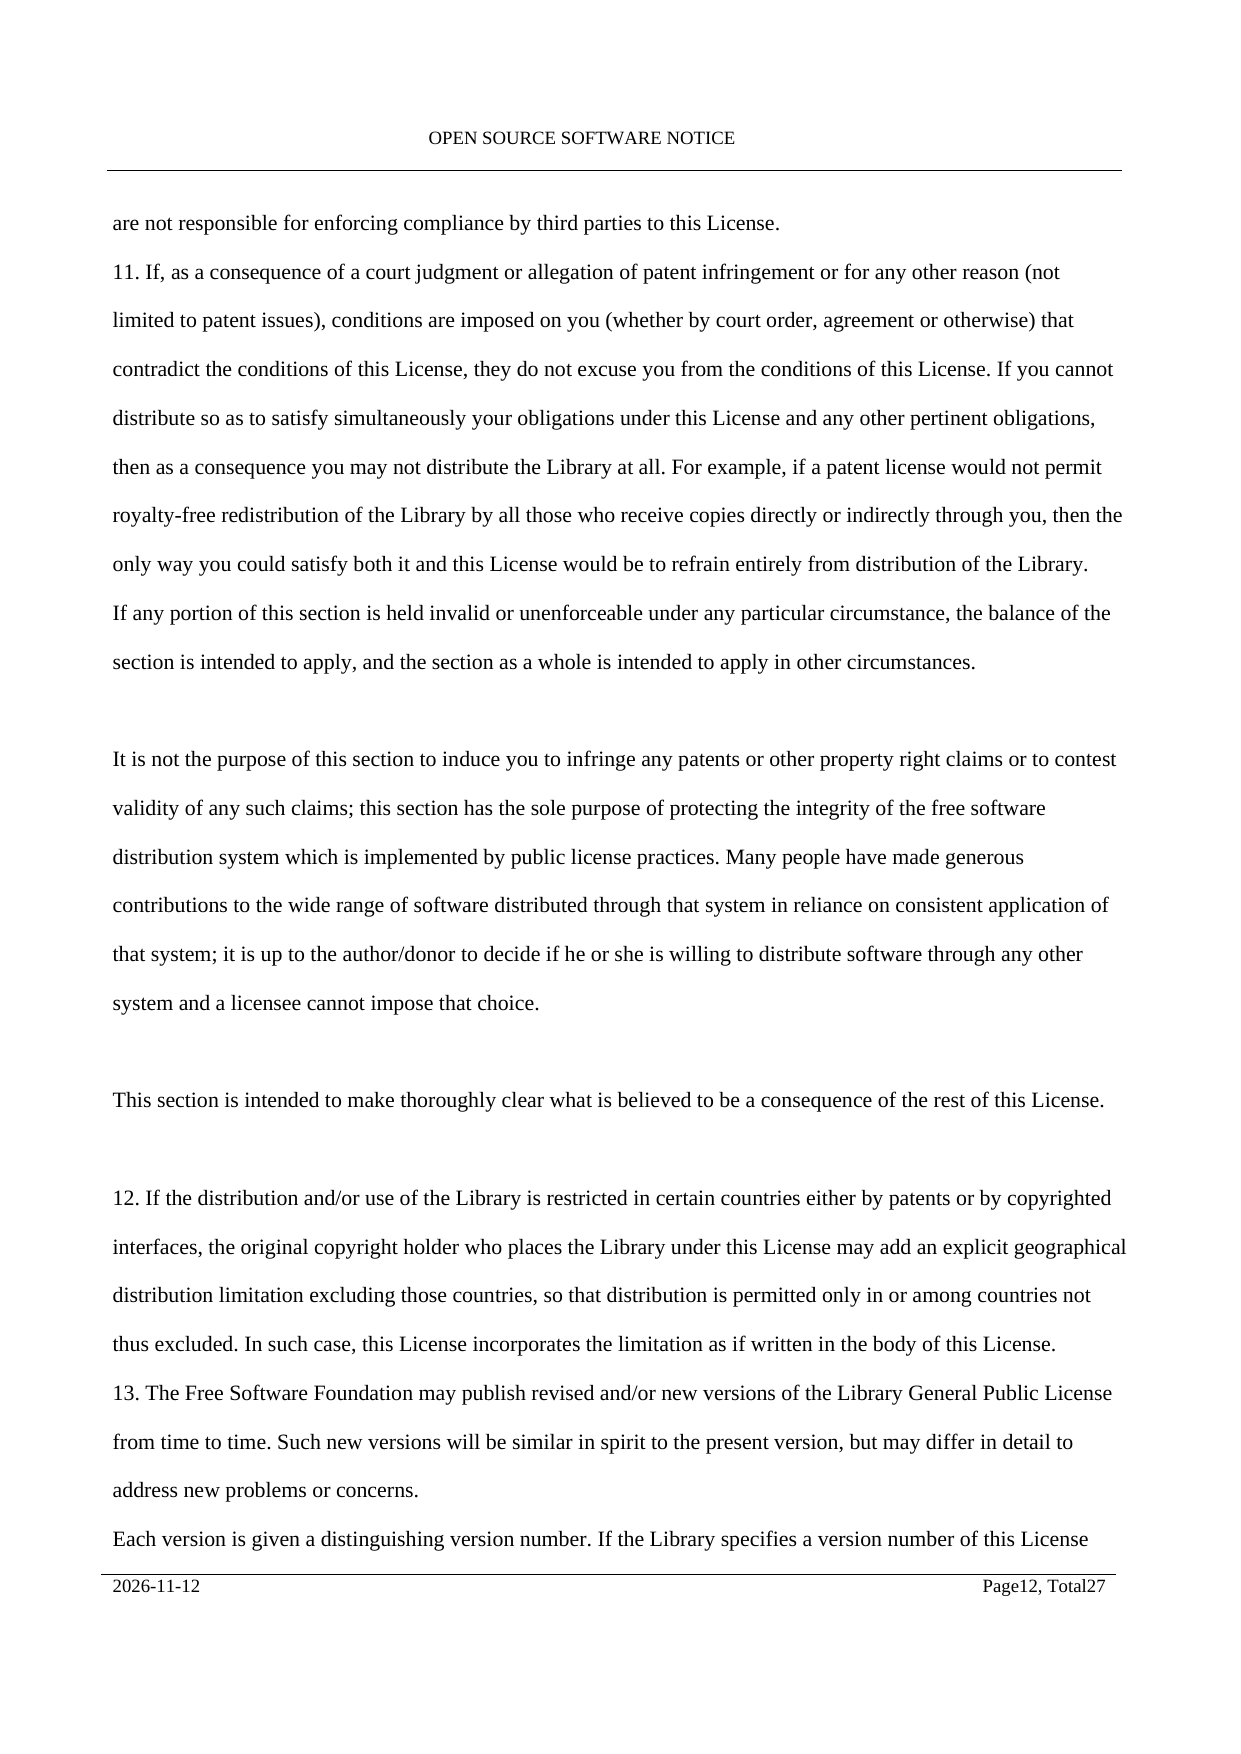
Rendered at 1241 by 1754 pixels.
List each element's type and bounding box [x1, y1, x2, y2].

text [112, 206, 1128, 1555]
